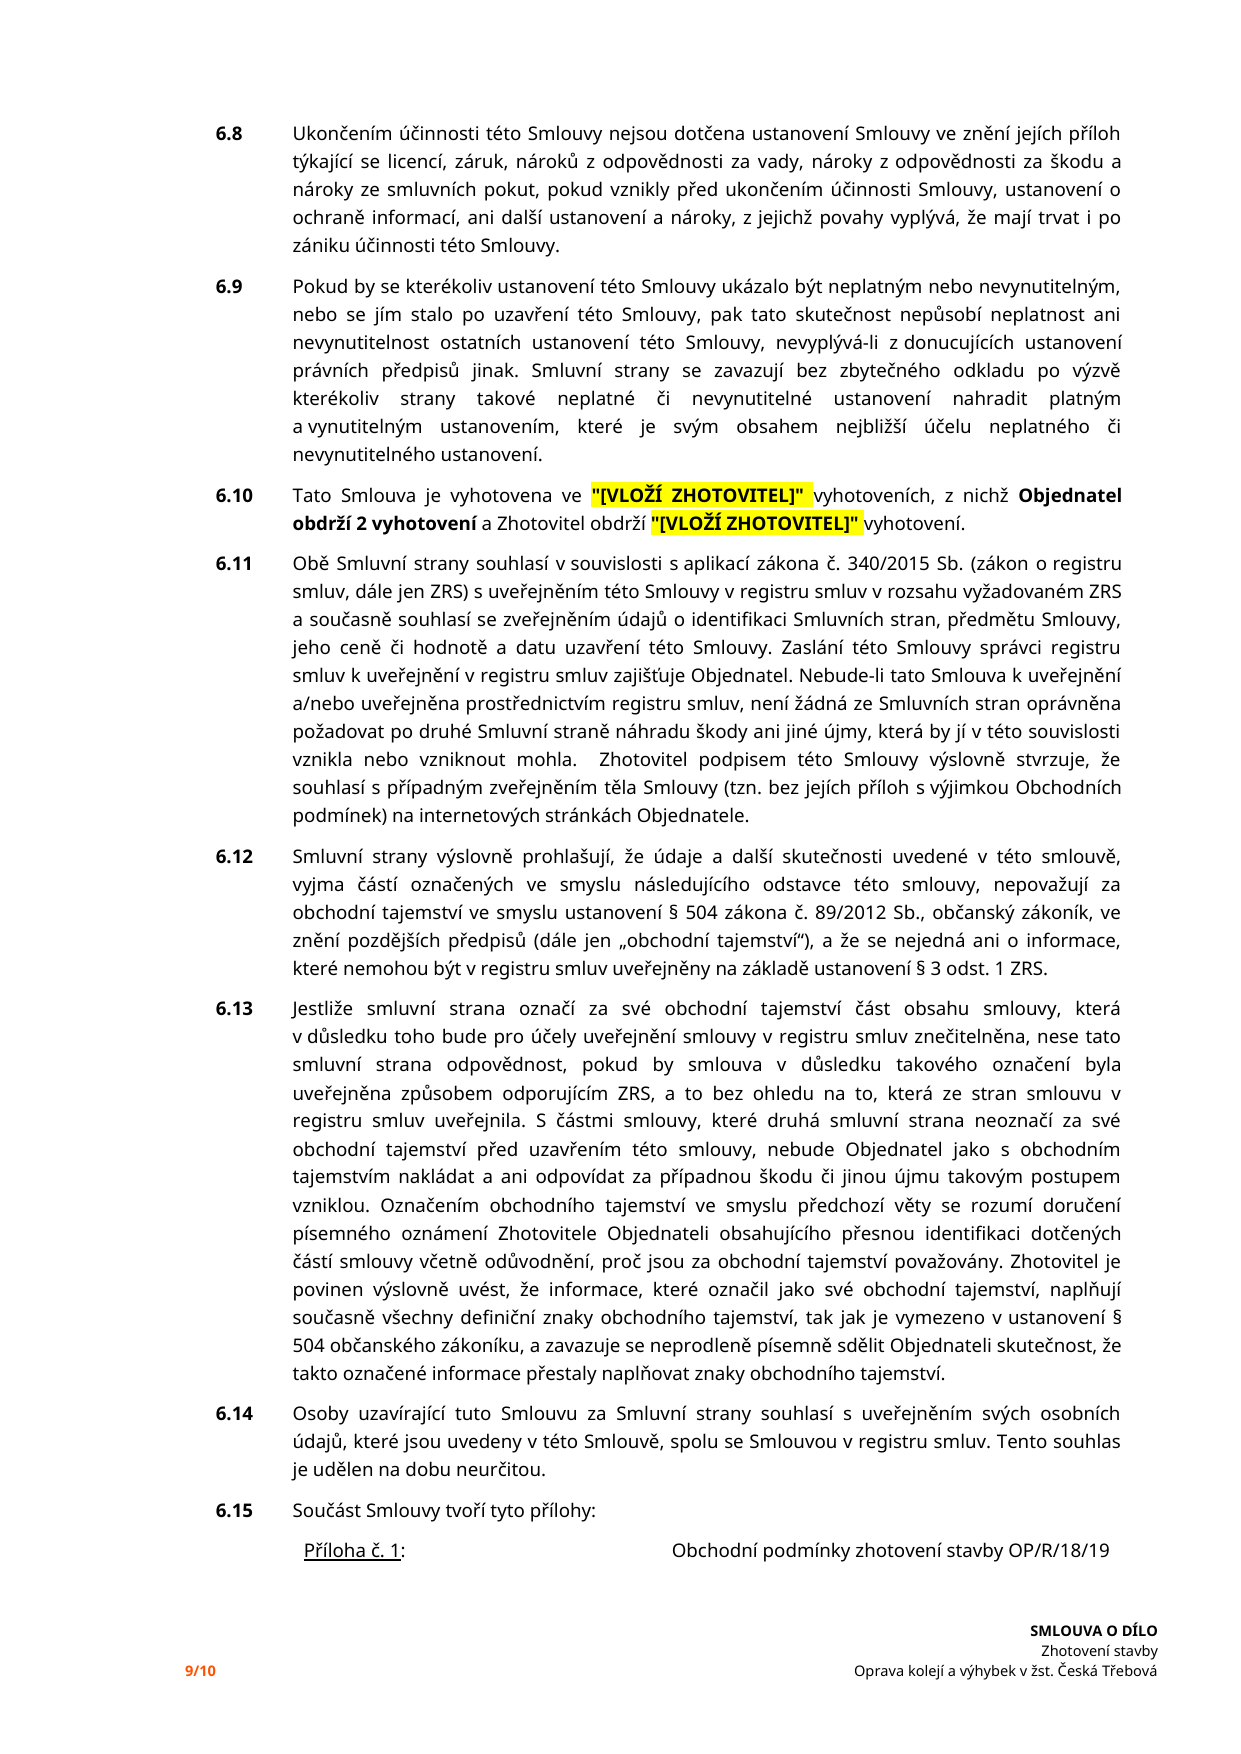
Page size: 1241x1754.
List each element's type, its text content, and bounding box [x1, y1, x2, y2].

table_header Příloha č. 1: [216, 1538, 584, 1578]
text Osoby uzavírající tuto Smlouvu za Smluvní strany souhlasí s uveřejněním svých osobních údajů, které jsou uvedeny v této Smlouvě, spolu se Smlouvou v registru smluv. Tento souhlas je udělen na dobu neurčitou. [216, 1401, 1122, 1482]
text Jestliže smluvní strana označí za své obchodní tajemství část obsahu smlouvy, která v důsledku toho bude pro účely uveřejnění smlouvy v registru smluv znečitelněna, nese tato smluvní strana odpovědnost, pokud by smlouva v důsledku takového označení byla uveřejněna způsobem odporujícím ZRS, a to bez ohledu na to, která ze stran smlouvu v registru smluv uveřejnila. S částmi smlouvy, které druhá smluvní strana neoznačí za své obchodní tajemství před uzavřením této smlouvy, nebude Objednatel jako s obchodním tajemstvím nakládat a ani odpovídat za případnou škodu či jinou újmu takovým postupem vzniklou. Označením obchodního tajemství ve smyslu předchozí věty se rozumí doručení písemného oznámení Zhotovitele Objednateli obsahujícího přesnou identifikaci dotčených částí smlouvy včetně odůvodnění, proč jsou za obchodní tajemství považovány. Zhotovitel je povinen výslovně uvést, že informace, které označil jako své obchodní tajemství, naplňují současně všechny definiční znaky obchodního tajemství, tak jak je vymezeno v ustanovení § 504 občanského zákoníku, a zavazuje se neprodleně písemně sdělit Objednateli skutečnost, že takto označené informace přestaly naplňovat znaky obchodního tajemství. [216, 996, 1122, 1386]
text Obě Smluvní strany souhlasí v souvislosti s aplikací zákona č. 340/2015 Sb. (zákon o registru smluv, dále jen ZRS) s uveřejněním této Smlouvy v registru smluv v rozsahu vyžadovaném ZRS a současně souhlasí se zveřejněním údajů o identifikaci Smluvních stran, předmětu Smlouvy, jeho ceně či hodnotě a datu uzavření této Smlouvy. Zaslání této Smlouvy správci registru smluv k uveřejnění v registru smluv zajišťuje Objednatel. Nebude-li tato Smlouva k uveřejnění a/nebo uveřejněna prostřednictvím registru smluv, není žádná ze Smluvních stran oprávněna požadovat po druhé Smluvní straně náhradu škody ani jiné újmy, která by jí v této souvislosti vznikla nebo vzniknout mohla. Zhotovitel podpisem této Smlouvy výslovně stvrzuje, že souhlasí s případným zveřejněním těla Smlouvy (tzn. bez jejích příloh s výjimkou Obchodních podmínek) na internetových stránkách Objednatele. [216, 550, 1122, 828]
text Součást Smlouvy tvoří tyto přílohy: [216, 1497, 1122, 1523]
text Smluvní strany výslovně prohlašují, že údaje a další skutečnosti uvedené v této smlouvě, vyjma částí označených ve smyslu následujícího odstavce této smlouvy, nepovažují za obchodní tajemství ve smyslu ustanovení § 504 zákona č. 89/2012 Sb., občanský zákoník, ve znění pozdějších předpisů (dále jen „obchodní tajemství“), a že se nejedná ani o informace, které nemohou být v registru smluv uveřejněny na základě ustanovení § 3 odst. 1 ZRS. [216, 843, 1122, 981]
table_header Obchodní podmínky zhotovení stavby OP/R/18/19 [584, 1538, 1122, 1578]
text Tato Smlouva je vyhotovena ve vyhotoveních, z nichž Objednatel obdrží 2 vyhotovení a Zhotovitel obdrží vyhotovení. [216, 482, 1122, 535]
text Ukončením účinnosti této Smlouvy nejsou dotčena ustanovení Smlouvy ve znění jejích příloh týkající se licencí, záruk, nároků z odpovědnosti za vady, nároky z odpovědnosti za škodu a nároky ze smluvních pokut, pokud vznikly před ukončením účinnosti Smlouvy, ustanovení o ochraně informací, ani další ustanovení a nároky, z jejichž povahy vyplývá, že mají trvat i po zániku účinnosti této Smlouvy. [216, 121, 1122, 258]
text Pokud by se kterékoliv ustanovení této Smlouvy ukázalo být neplatným nebo nevynutitelným, nebo se jím stalo po uzavření této Smlouvy, pak tato skutečnost nepůsobí neplatnost ani nevynutitelnost ostatních ustanovení této Smlouvy, nevyplývá-li z donucujících ustanovení právních předpisů jinak. Smluvní strany se zavazují bez zbytečného odkladu po výzvě kterékoliv strany takové neplatné či nevynutitelné ustanovení nahradit platným a vynutitelným ustanovením, které je svým obsahem nejbližší účelu neplatného či nevynutitelného ustanovení. [216, 273, 1122, 467]
